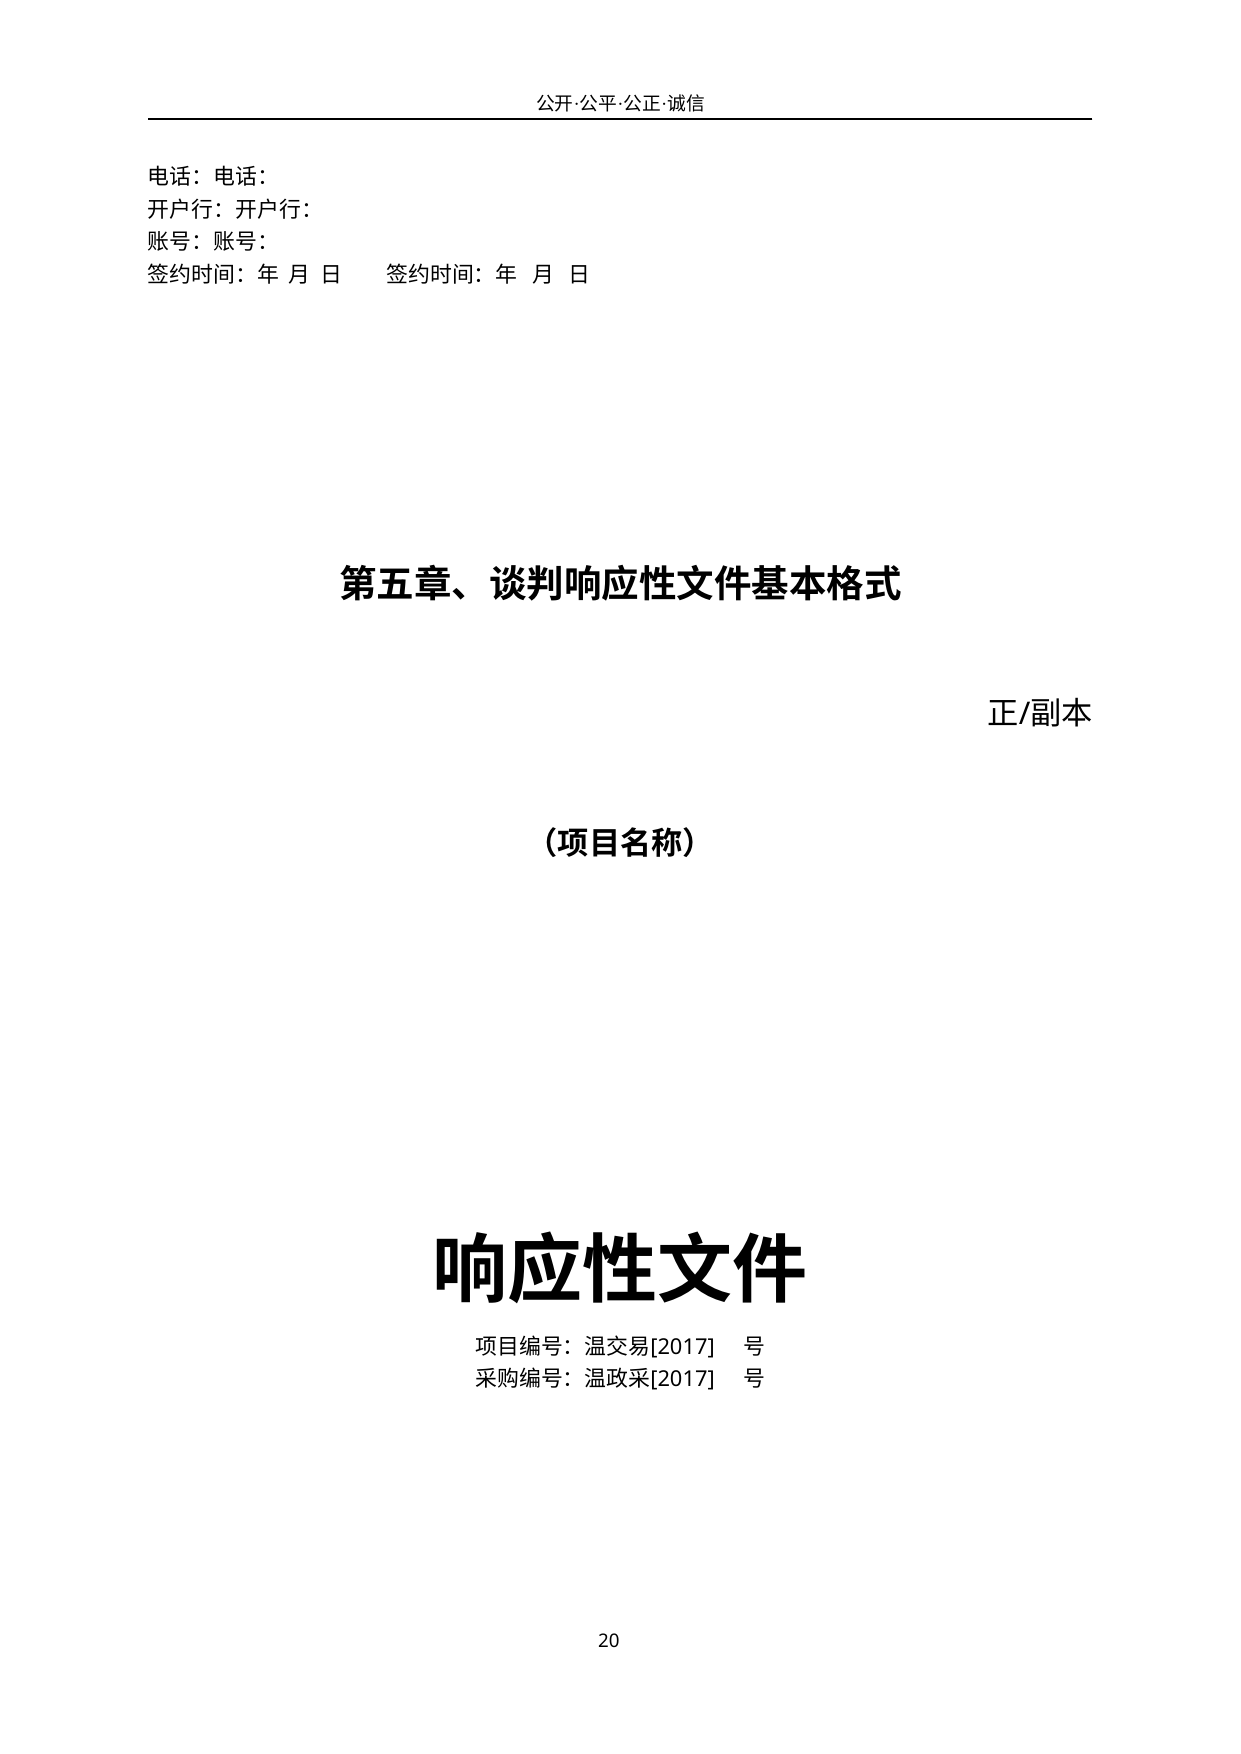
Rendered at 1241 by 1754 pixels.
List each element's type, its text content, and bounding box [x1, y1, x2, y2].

text 响应性文件 [148, 1199, 1092, 1329]
text 正/副本 [148, 679, 1092, 744]
text （项目名称） [148, 809, 1092, 874]
text 项目编号：温交易[2017] 号 [148, 1329, 1092, 1361]
text 第五章、谈判响应性文件基本格式 [148, 549, 1092, 614]
text 电话：电话： [148, 159, 1092, 191]
text 开户行：开户行： [148, 191, 1092, 224]
text 签约时间：年 月 日 签约时间：年 月 日 [148, 256, 1092, 289]
text 账号：账号： [148, 224, 1092, 256]
text 采购编号：温政采[2017] 号 [148, 1361, 1092, 1394]
